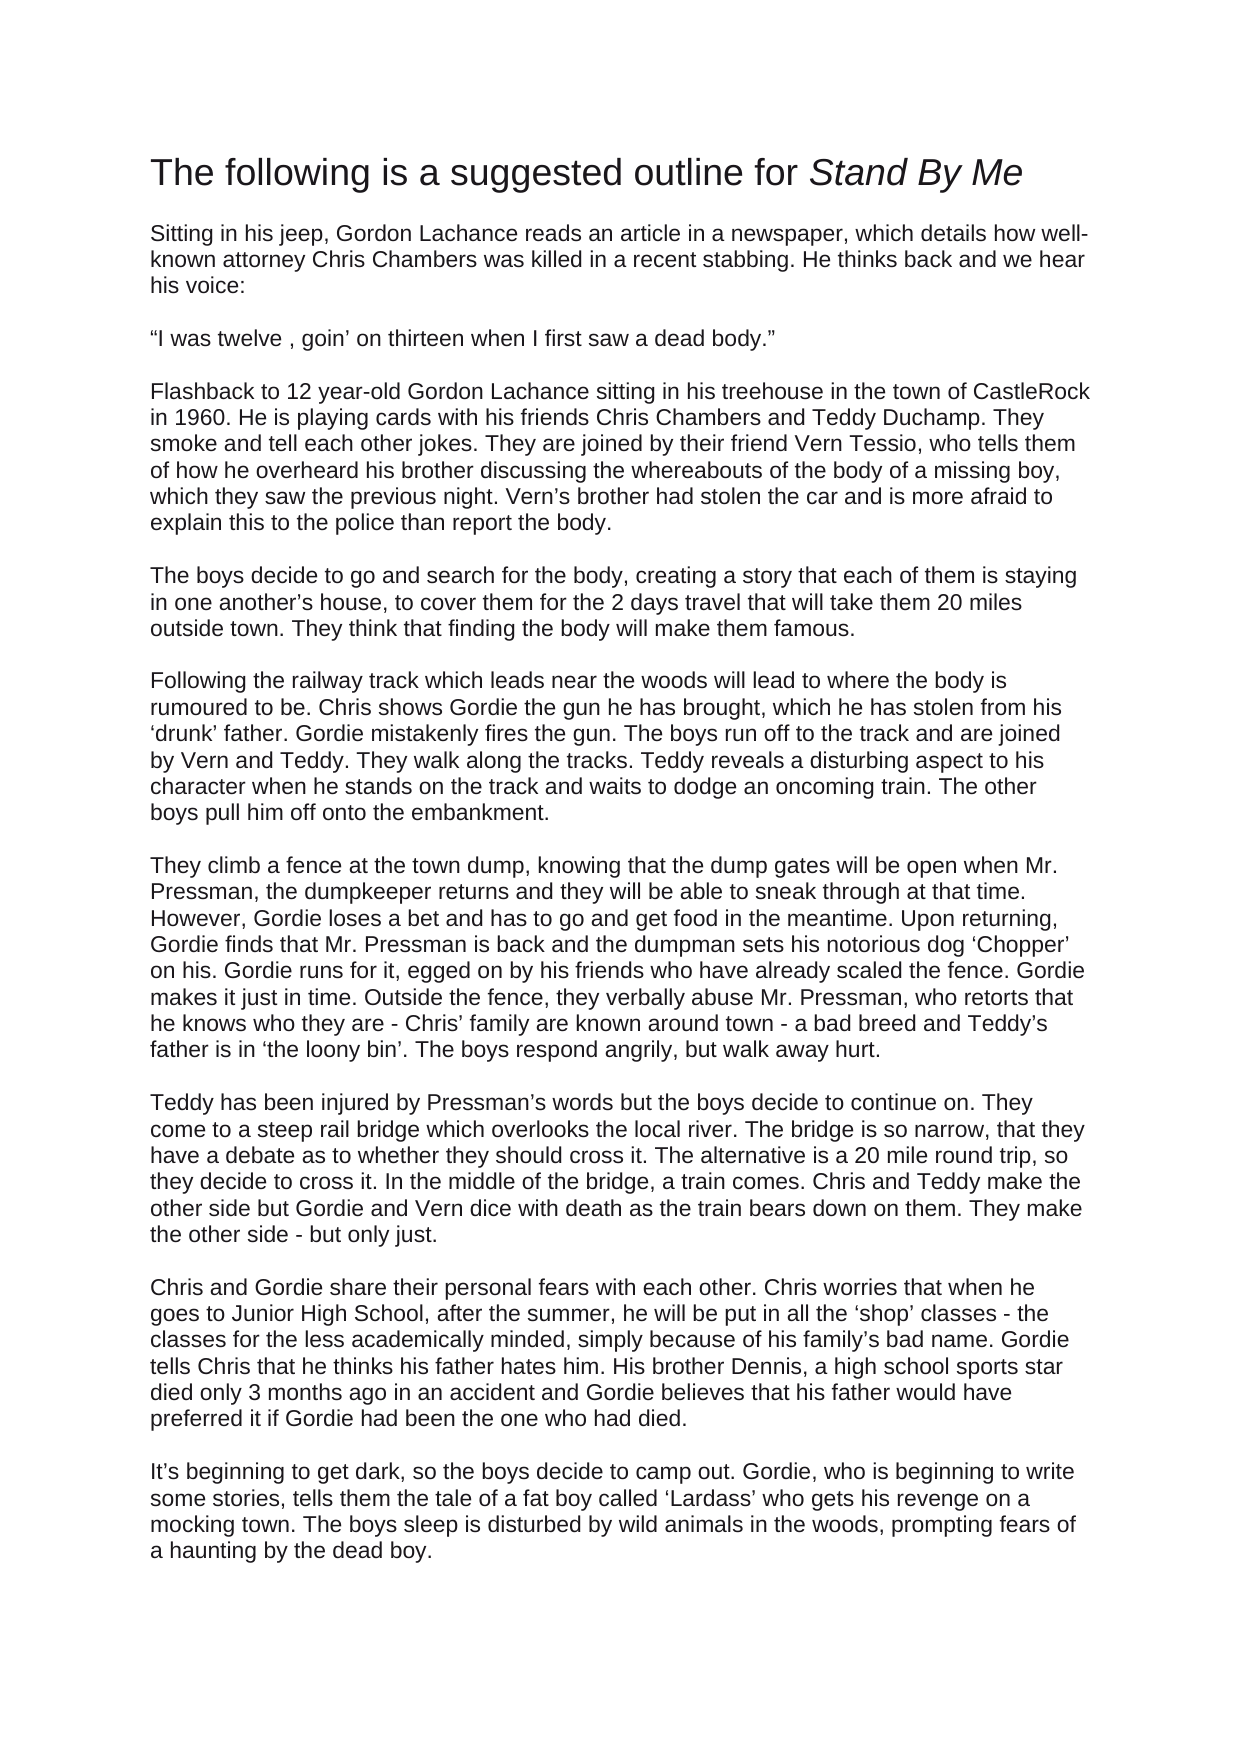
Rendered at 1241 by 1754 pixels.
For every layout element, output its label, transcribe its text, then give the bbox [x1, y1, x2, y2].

text “I was twelve , goin’ on thirteen when I first saw a dead body.” [150, 325, 1090, 351]
text They climb a fence at the town dump, knowing that the dump gates will be open when Mr. Pressman, the dumpkeeper returns and they will be able to sneak through at that time. However, Gordie loses a bet and has to go and get food in the meantime. Upon returning, Gordie finds that Mr. Pressman is back and the dumpman sets his notorious dog ‘Chopper’ on his. Gordie runs for it, egged on by his friends who have already scaled the fence. Gordie makes it just in time. Outside the fence, they verbally abuse Mr. Pressman, who retorts that he knows who they are - Chris’ family are known around town - a bad breed and Teddy’s father is in ‘the loony bin’. The boys respond angrily, but walk away hurt. [150, 852, 1090, 1063]
text It’s beginning to get dark, so the boys decide to camp out. Gordie, who is beginning to write some stories, tells them the tale of a fat boy called ‘Lardass’ who gets his revenge on a mocking town. The boys sleep is disturbed by wild animals in the woods, prompting fears of a haunting by the dead boy. [150, 1458, 1090, 1563]
text Following the railway track which leads near the woods will lead to where the body is rumoured to be. Chris shows Gordie the gun he has brought, which he has stolen from his ‘drunk’ father. Gordie mistakenly fires the gun. The boys run off to the track and are joined by Vern and Teddy. They walk along the tracks. Teddy reveals a disturbing aspect to his character when he stands on the track and waits to dodge an oncoming train. The other boys pull him off onto the embankment. [150, 667, 1090, 826]
text Sitting in his jeep, Gordon Lachance reads an article in a newspaper, which details how well-known attorney Chris Chambers was killed in a recent stabbing. He thinks back and we hear his voice: [150, 219, 1090, 298]
text Teddy has been injured by Pressman’s words but the boys decide to continue on. They come to a steep rail bridge which overlooks the local river. The bridge is so narrow, that they have a debate as to whether they should cross it. The alternative is a 20 mile round trip, so they decide to cross it. In the middle of the bridge, a train comes. Chris and Teddy make the other side but Gordie and Vern dice with death as the train bears down on them. They make the other side - but only just. [150, 1089, 1090, 1247]
text Flashback to 12 year-old Gordon Lachance sitting in his treehouse in the town of CastleRock in 1960. He is playing cards with his friends Chris Chambers and Teddy Duchamp. They smoke and tell each other jokes. They are joined by their friend Vern Tessio, who tells them of how he overheard his brother discussing the whereabouts of the body of a missing boy, which they saw the previous night. Vern’s brother had stolen the car and is more afraid to explain this to the police than report the body. [150, 378, 1090, 536]
text Chris and Gordie share their personal fears with each other. Chris worries that when he goes to Junior High School, after the summer, he will be put in all the ‘shop’ classes - the classes for the less academically minded, simply because of his family’s bad name. Gordie tells Chris that he thinks his father hates him. His brother Dennis, a high school sports star died only 3 months ago in an accident and Gordie believes that his father would have preferred it if Gordie had been the one who had died. [150, 1274, 1090, 1432]
text The following is a suggested outline for Stand By Me [150, 150, 1090, 193]
text The boys decide to go and search for the body, creating a story that each of them is staying in one another’s house, to cover them for the 2 days travel that will take them 20 miles outside town. They think that finding the body will make them famous. [150, 562, 1090, 641]
